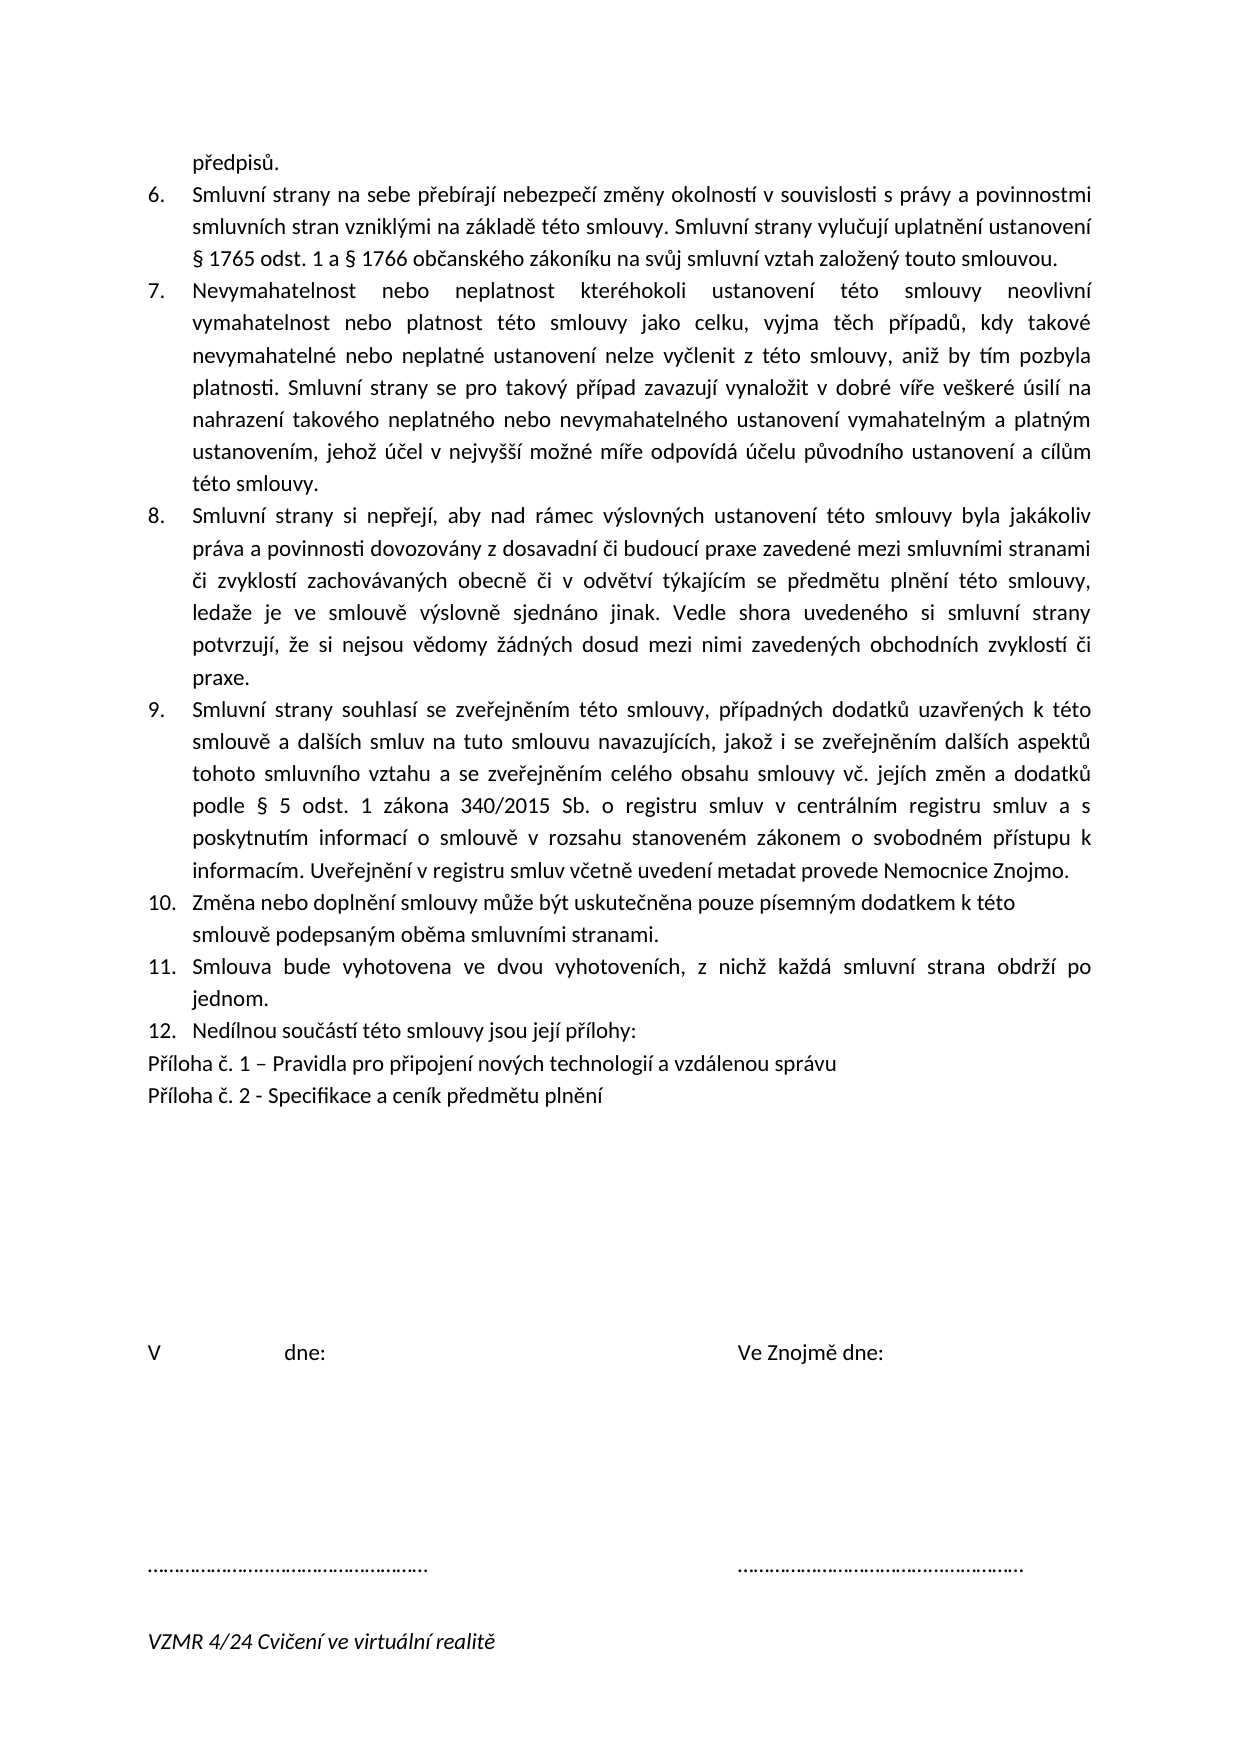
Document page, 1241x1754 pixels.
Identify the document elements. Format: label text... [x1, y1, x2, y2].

list Smluvní strany na sebe přebírají nebezpečí změny okolností v souvislosti s právy a povinnostmi smluvních stran vzniklými na základě této smlouvy. Smluvní strany vylučují uplatnění ustanovení § 1765 odst. 1 a § 1766 občanského zákoníku na svůj smluvní vztah založený touto smlouvou. [148, 180, 1093, 272]
text Příloha č. 1 – Pravidla pro připojení nových technologií a vzdálenou správu [148, 1049, 1093, 1077]
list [148, 148, 1093, 176]
text …………………..………………………… ………………………………...…………… [148, 1551, 1093, 1579]
list Změna nebo doplnění smlouvy může být uskutečněna pouze písemným dodatkem k této smlouvě podepsaným oběma smluvními stranami. [148, 888, 1093, 948]
list Smluvní strany si nepřejí, aby nad rámec výslovných ustanovení této smlouvy byla jakákoliv práva a povinnosti dovozovány z dosavadní či budoucí praxe zavedené mezi smluvními stranami či zvyklostí zachovávaných obecně či v odvětví týkajícím se předmětu plnění této smlouvy, ledaže je ve smlouvě výslovně sjednáno jinak. Vedle shora uvedeného si smluvní strany potvrzují, že si nejsou vědomy žádných dosud mezi nimi zavedených obchodních zvyklostí či praxe. [148, 502, 1093, 691]
text V dne: Ve Znojmě dne: [148, 1338, 1093, 1367]
list Nevymahatelnost nebo neplatnost kteréhokoli ustanovení této smlouvy neovlivní vymahatelnost nebo platnost této smlouvy jako celku, vyjma těch případů, kdy takové nevymahatelné nebo neplatné ustanovení nelze vyčlenit z této smlouvy, aniž by tím pozbyla platnosti. Smluvní strany se pro takový případ zavazují vynaložit v dobré víře veškeré úsilí na nahrazení takového neplatného nebo nevymahatelného ustanovení vymahatelným a platným ustanovením, jehož účel v nejvyšší možné míře odpovídá účelu původního ustanovení a cílům této smlouvy. [148, 276, 1093, 497]
list Smlouva bude vyhotovena ve dvou vyhotoveních, z nichž každá smluvní strana obdrží po jednom. [148, 952, 1093, 1012]
list Nedílnou součástí této smlouvy jsou její přílohy: [148, 1017, 1093, 1045]
text Příloha č. 2 - Specifikace a ceník předmětu plnění [148, 1081, 1093, 1109]
list Smluvní strany souhlasí se zveřejněním této smlouvy, případných dodatků uzavřených k této smlouvě a dalších smluv na tuto smlouvu navazujících, jakož i se zveřejněním dalších aspektů tohoto smluvního vztahu a se zveřejněním celého obsahu smlouvy vč. jejích změn a dodatků podle § 5 odst. 1 zákona 340/2015 Sb. o registru smluv v centrálním registru smluv a s poskytnutím informací o smlouvě v rozsahu stanoveném zákonem o svobodném přístupu k informacím. Uveřejnění v registru smluv včetně uvedení metadat provede Nemocnice Znojmo. [148, 695, 1093, 884]
